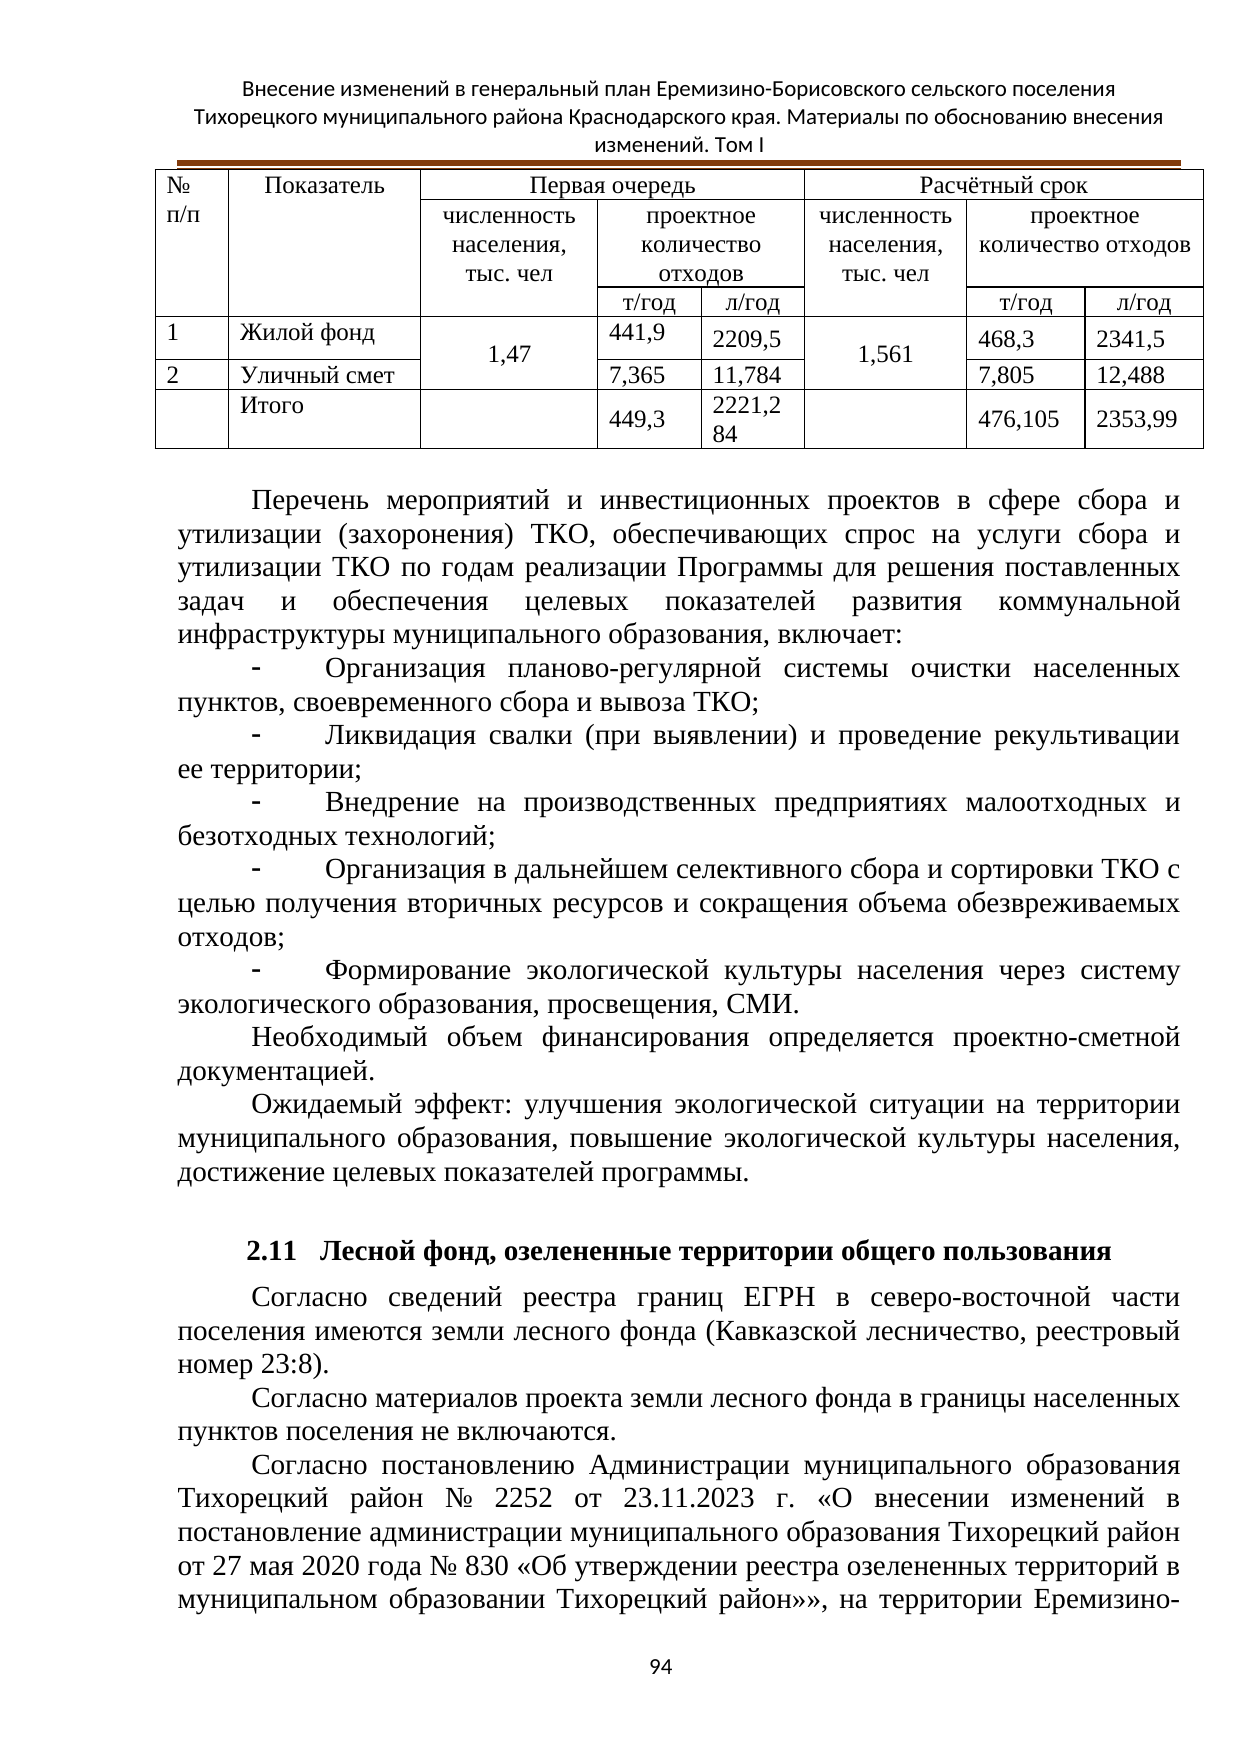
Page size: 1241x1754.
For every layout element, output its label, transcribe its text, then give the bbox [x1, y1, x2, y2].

table_header Первая очередь [421, 170, 804, 199]
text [177, 1447, 1181, 1615]
table_cell [805, 390, 966, 448]
table_cell 449,3 [598, 390, 701, 448]
table_cell 1,561 [805, 317, 966, 389]
table_cell 1 [156, 317, 228, 359]
table_cell 468,3 [967, 317, 1084, 359]
list Внедрение на производственных предприятиях малоотходных и безотходных технологий; [177, 784, 1181, 852]
table_cell л/год [1086, 288, 1203, 316]
table_cell 2221,284 [702, 390, 804, 448]
table_cell 7,365 [598, 360, 701, 389]
table_cell 7,805 [967, 360, 1084, 389]
text Ожидаемый эффект: улучшения экологической ситуации на территории муниципального образования, повышение экологической культуры населения, достижение целевых показателей программы. [177, 1087, 1181, 1187]
table_cell 476,105 [967, 390, 1084, 448]
table_cell [421, 390, 597, 448]
table_cell проектное количество отходов [598, 200, 804, 286]
table_cell численность населения, тыс. чел [421, 200, 597, 316]
text Согласно сведений реестра границ ЕГРН в северо-восточной части поселения имеются земли лесного фонда (Кавказской лесничество, реестровый номер 23:8). [177, 1279, 1181, 1380]
table_cell численность населения, тыс. чел [805, 200, 966, 316]
list Организация планово-регулярной системы очистки населенных пунктов, своевременного сбора и вывоза ТКО; [177, 650, 1181, 717]
table_cell 2 [156, 360, 228, 389]
text Согласно материалов проекта земли лесного фонда в границы населенных пунктов поселения не включаются. [177, 1380, 1181, 1447]
table_header Расчётный срок [805, 170, 1203, 199]
text Необходимый объем финансирования определяется проектно-сметной документацией. [177, 1019, 1181, 1087]
list Ликвидация свалки (при выявлении) и проведение рекультивации ее территории; [177, 717, 1181, 784]
table_cell л/год [702, 288, 804, 316]
table_cell 2341,5 [1086, 317, 1203, 359]
list Организация в дальнейшем селективного сбора и сортировки ТКО с целью получения вторичных ресурсов и сокращения объема обезвреживаемых отходов; [177, 852, 1181, 952]
table_cell Жилой фонд [229, 317, 420, 359]
text Перечень мероприятий и инвестиционных проектов в сфере сбора и утилизации (захоронения) ТКО, обеспечивающих спрос на услуги сбора и утилизации ТКО по годам реализации Программы для решения поставленных задач и обеспечения целевых показателей развития коммунальной инфраструктуры муниципального образования, включает: [177, 482, 1181, 650]
table_cell 1,47 [421, 317, 597, 389]
list Формирование экологической культуры населения через систему экологического образования, просвещения, СМИ. [177, 952, 1181, 1019]
table_cell т/год [967, 288, 1084, 316]
table_cell Уличный смет [229, 360, 420, 389]
table_header Показатель [229, 170, 420, 316]
table_cell 2209,5 [702, 317, 804, 359]
table_cell 11,784 [702, 360, 804, 389]
table_cell 2353,99 [1086, 390, 1203, 448]
table_cell т/год [598, 288, 701, 316]
table_cell Итого [229, 390, 420, 448]
table_cell 12,488 [1086, 360, 1203, 389]
list Лесной фонд, озелененные территории общего пользования [177, 1233, 1181, 1267]
table_cell 441,9 [598, 317, 701, 359]
table_cell [156, 390, 228, 448]
table_cell проектное количество отходов [967, 200, 1203, 286]
table_header № п/п [156, 170, 228, 316]
